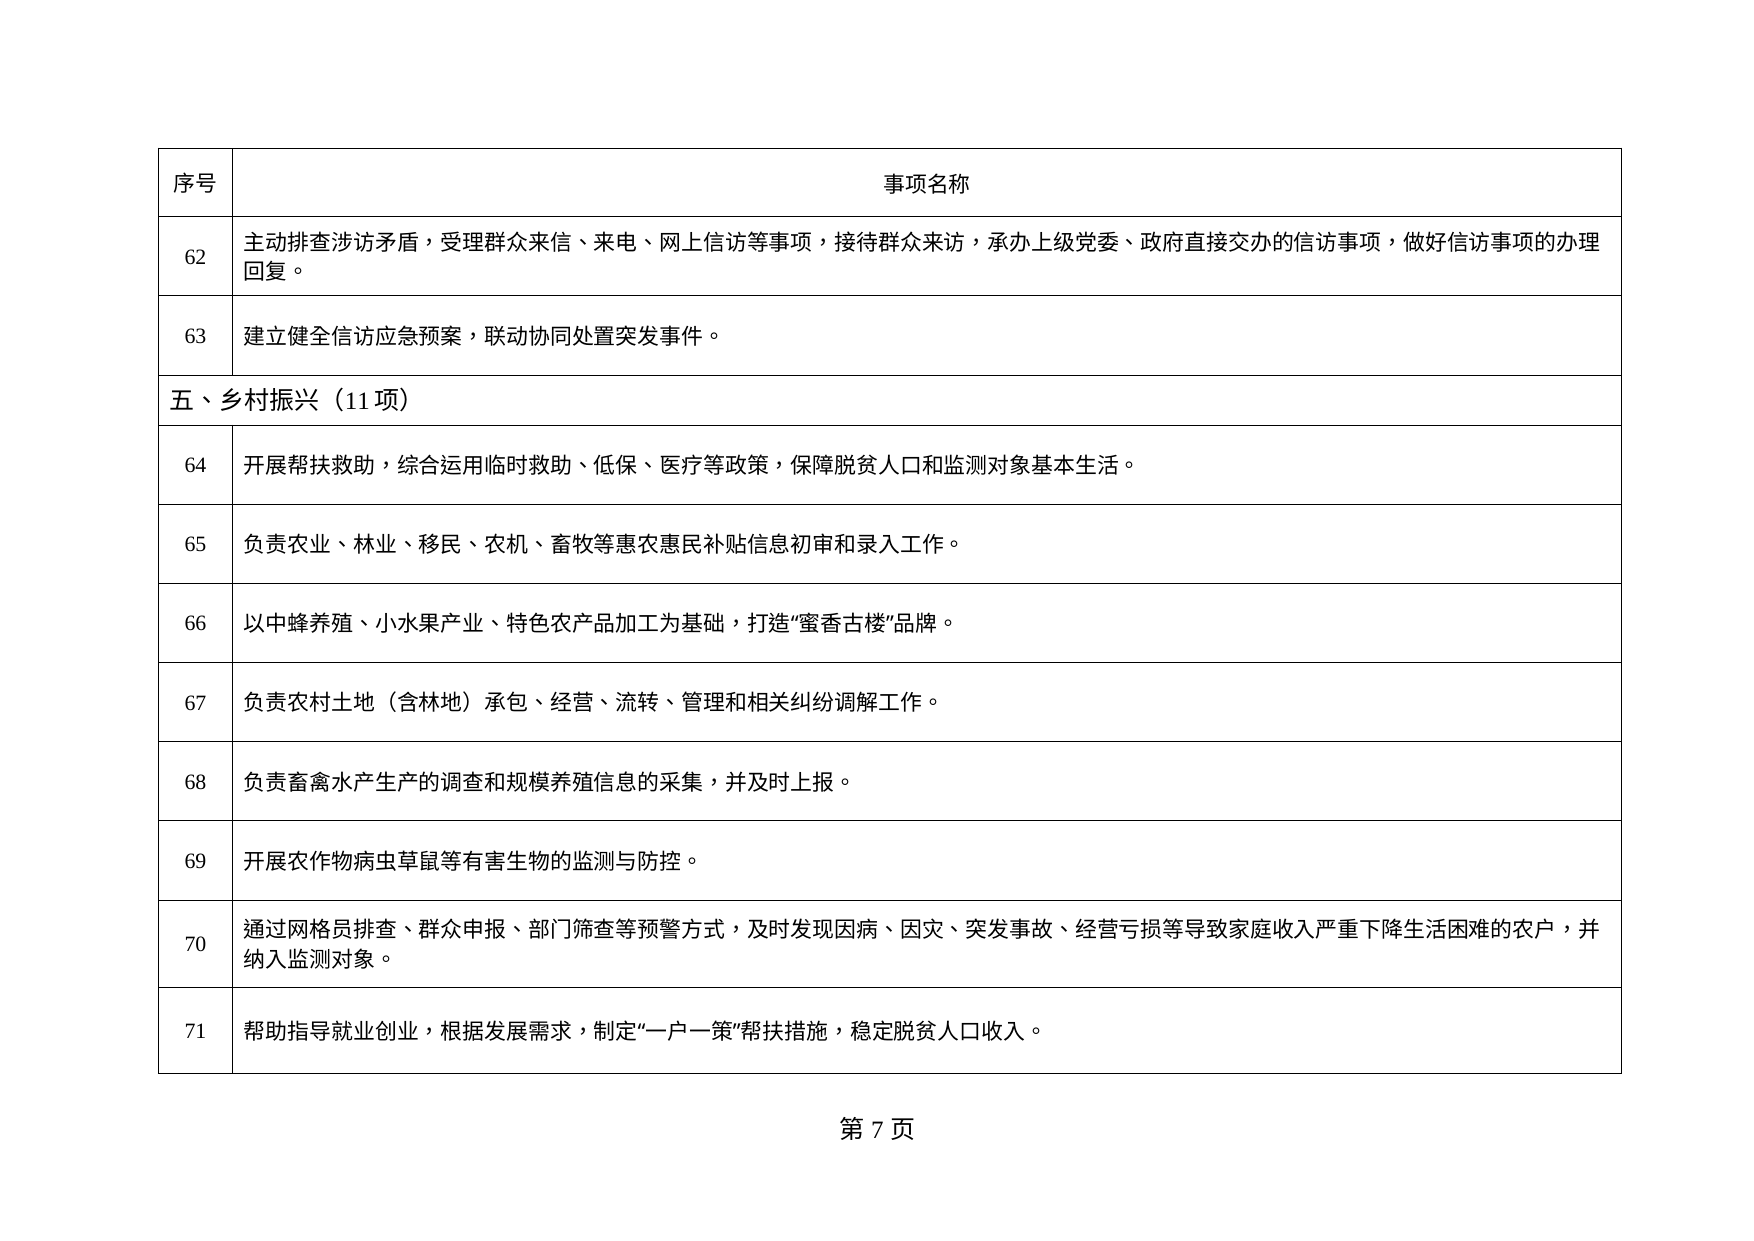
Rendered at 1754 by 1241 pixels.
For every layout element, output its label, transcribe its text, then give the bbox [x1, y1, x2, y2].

table_cell 五、乡村振兴（11项） [159, 376, 1621, 424]
table_cell 负责农业、林业、移民、农机、畜牧等惠农惠民补贴信息初审和录入工作。 [233, 505, 1621, 583]
table_cell 64 [159, 426, 232, 504]
table_cell 66 [159, 584, 232, 662]
table_cell 65 [159, 505, 232, 583]
table_cell 帮助指导就业创业，根据发展需求，制定“一户一策”帮扶措施，稳定脱贫人口收入。 [233, 988, 1621, 1073]
table_cell 负责畜禽水产生产的调查和规模养殖信息的采集，并及时上报。 [233, 742, 1621, 820]
table_cell 开展农作物病虫草鼠等有害生物的监测与防控。 [233, 821, 1621, 899]
table_cell 71 [159, 988, 232, 1073]
table_cell 63 [159, 296, 232, 374]
table_cell 开展帮扶救助，综合运用临时救助、低保、医疗等政策，保障脱贫人口和监测对象基本生活。 [233, 426, 1621, 504]
table_cell 69 [159, 821, 232, 899]
table_cell 负责农村土地（含林地）承包、经营、流转、管理和相关纠纷调解工作。 [233, 663, 1621, 741]
table_cell 68 [159, 742, 232, 820]
table_cell 62 [159, 217, 232, 295]
table_header 事项名称 [233, 149, 1621, 216]
table_cell 以中蜂养殖、小水果产业、特色农产品加工为基础，打造“蜜香古楼”品牌。 [233, 584, 1621, 662]
table_cell 67 [159, 663, 232, 741]
table_header 序号 [159, 149, 232, 216]
table_cell 70 [159, 901, 232, 987]
table_cell 通过网格员排查、群众申报、部门筛查等预警方式，及时发现因病、因灾、突发事故、经营亏损等导致家庭收入严重下降生活困难的农户，并纳入监测对象。 [233, 901, 1621, 987]
table_cell 主动排查涉访矛盾，受理群众来信、来电、网上信访等事项，接待群众来访，承办上级党委、政府直接交办的信访事项，做好信访事项的办理回复。 [233, 217, 1621, 295]
table_cell 建立健全信访应急预案，联动协同处置突发事件。 [233, 296, 1621, 374]
